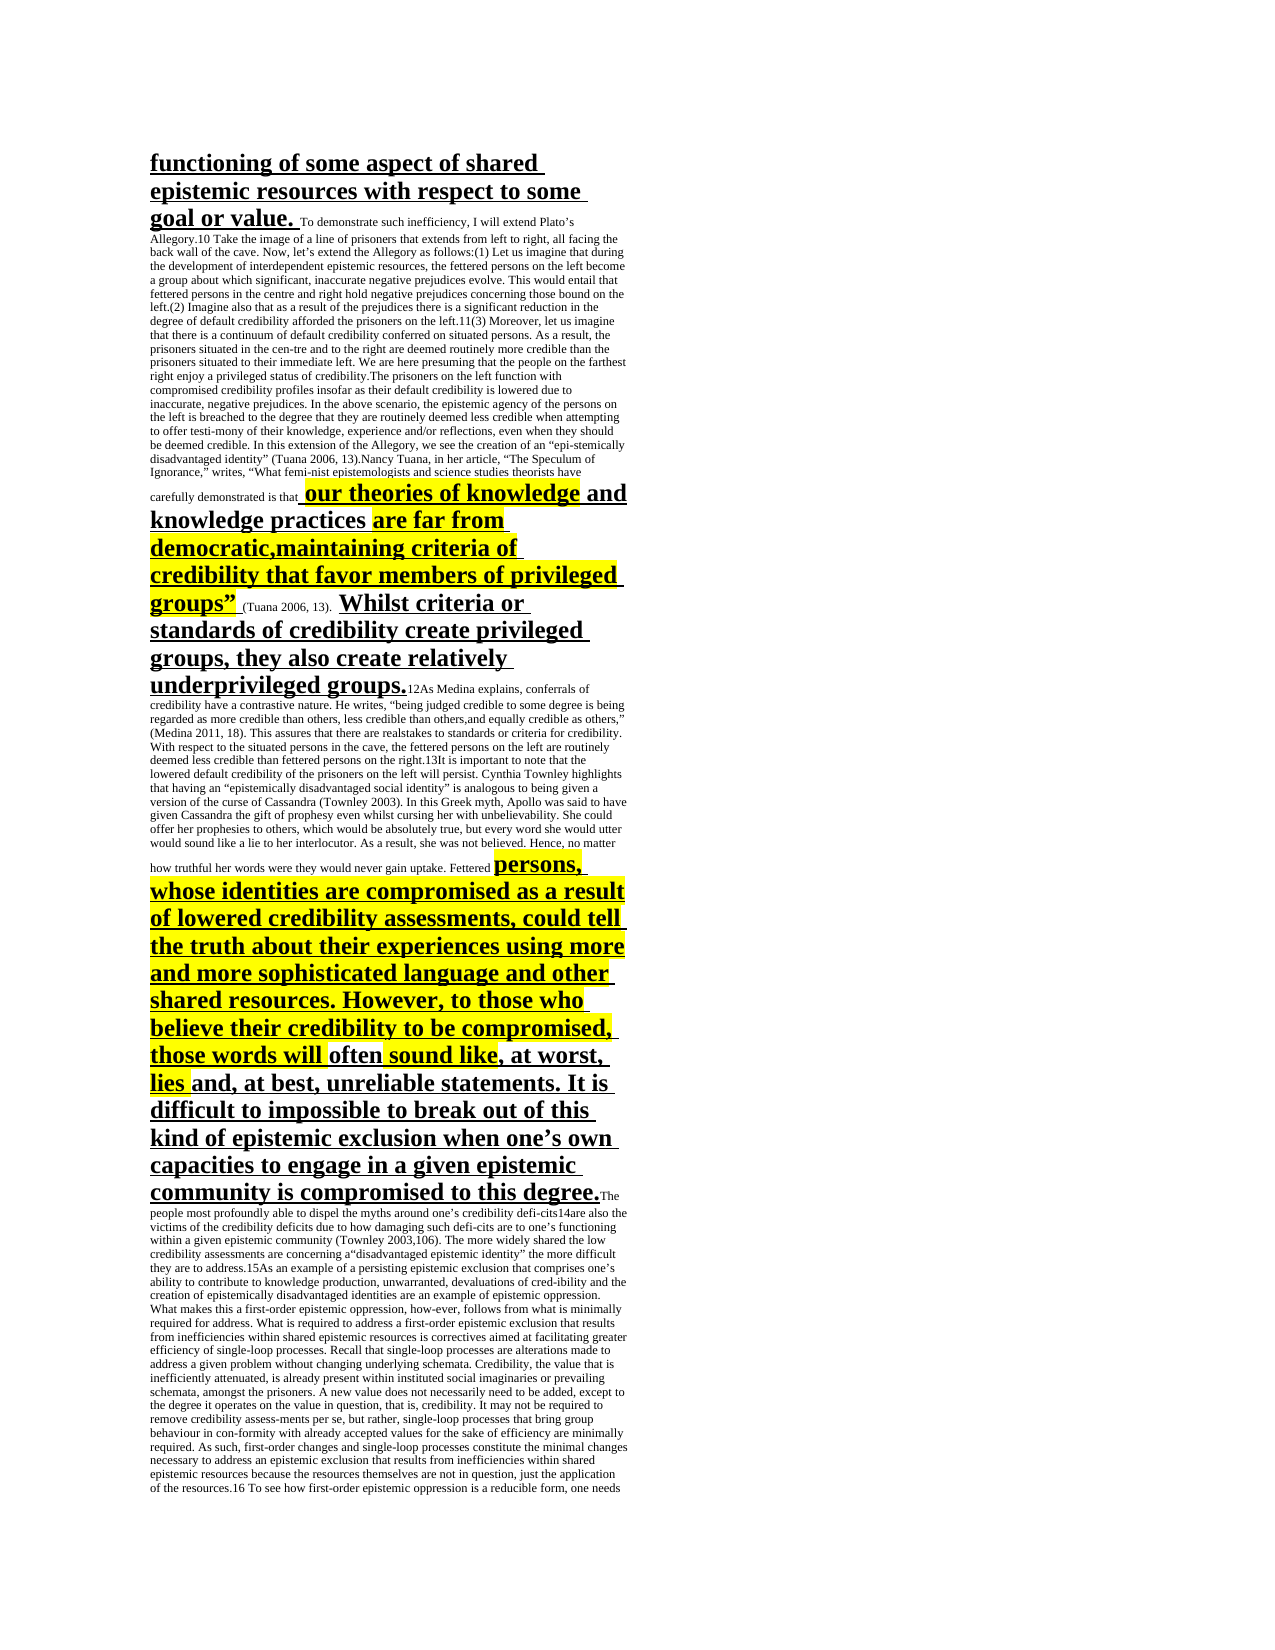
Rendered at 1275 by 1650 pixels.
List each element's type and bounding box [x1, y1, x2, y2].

text [150, 150, 629, 1495]
